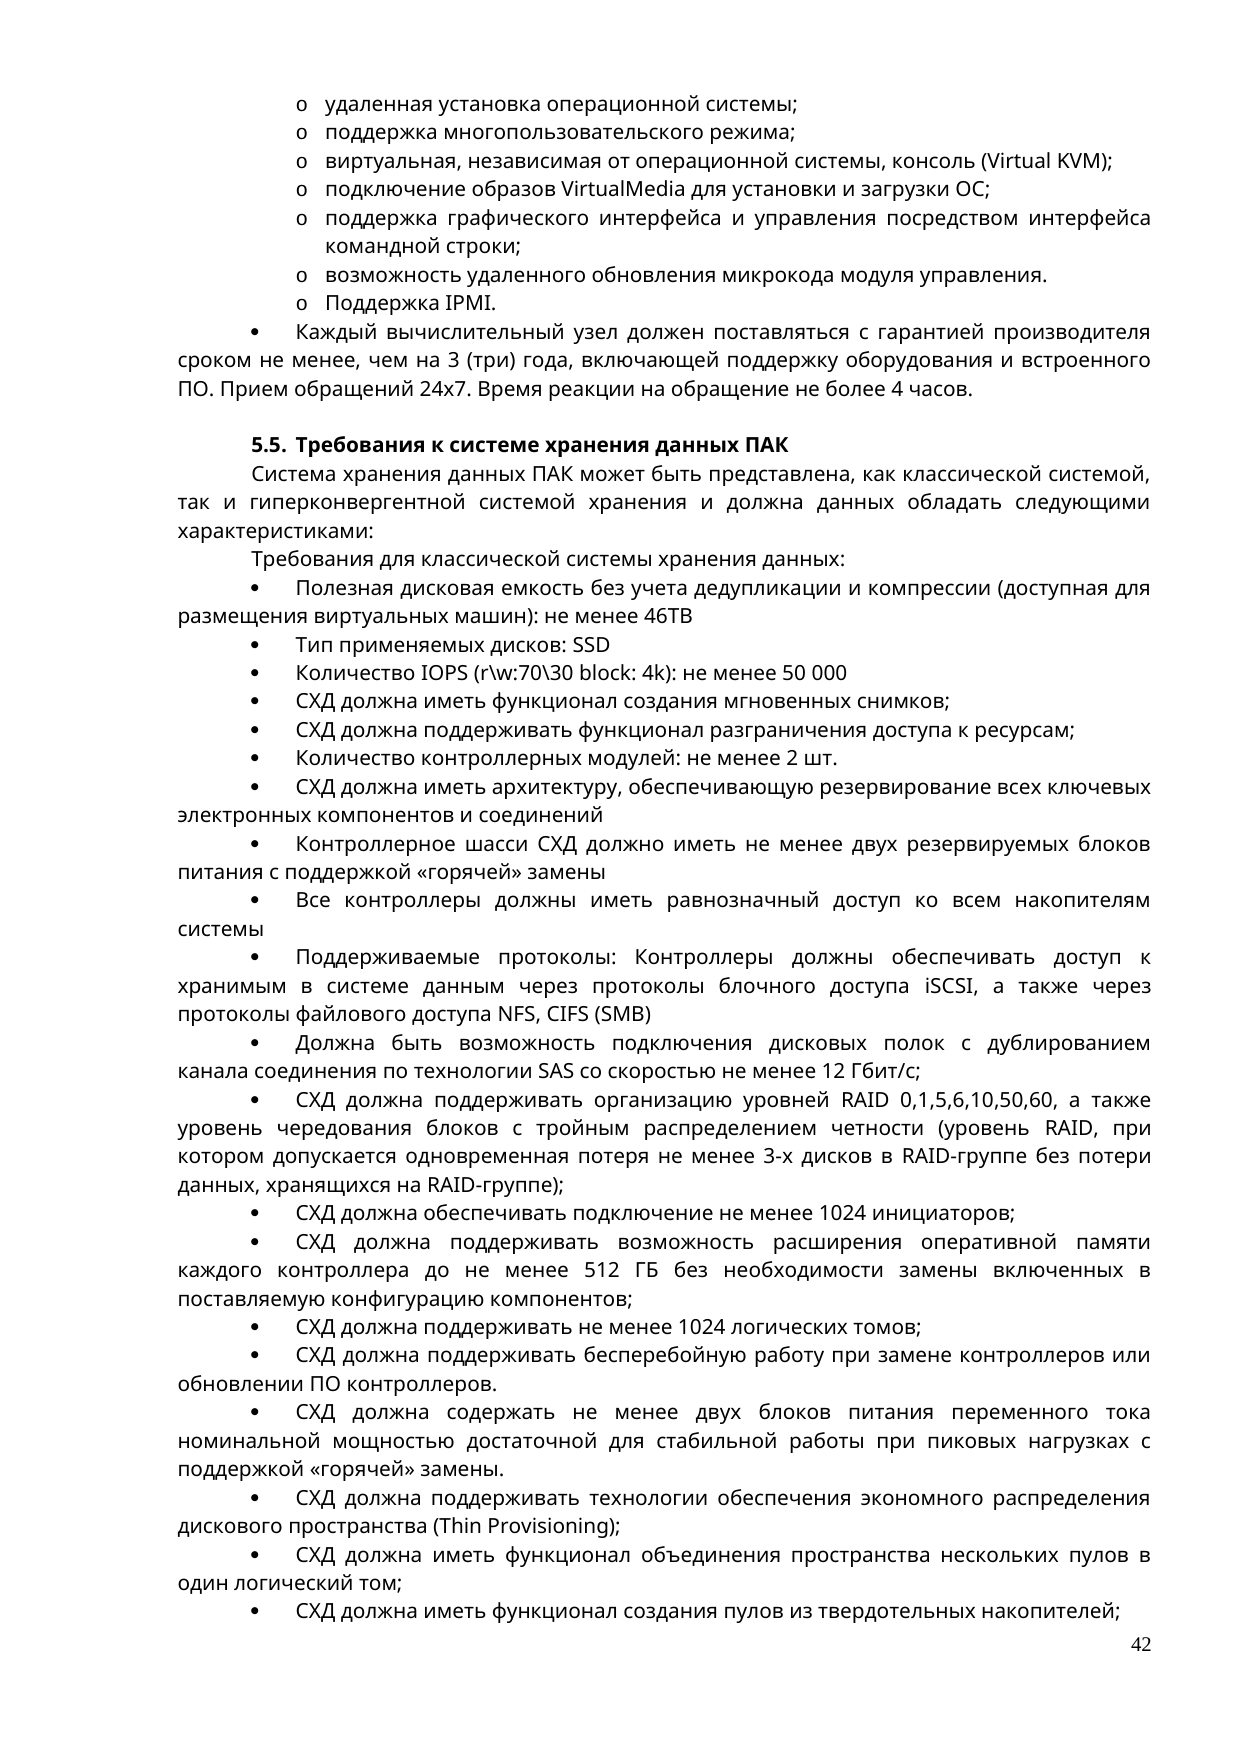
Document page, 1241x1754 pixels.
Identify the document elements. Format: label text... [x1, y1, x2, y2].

list СХД должна иметь функционал создания пулов из твердотельных накопителей; [177, 1597, 1152, 1625]
list Полезная дисковая емкость без учета дедупликации и компрессии (доступная для размещения виртуальных машин): не менее 46TB [177, 573, 1152, 630]
list Поддерживаемые протоколы: Контроллеры должны обеспечивать доступ к хранимым в системе данным через протоколы блочного доступа iSCSI, а также через протоколы файлового доступа NFS, CIFS (SMB) [177, 942, 1152, 1028]
list СХД должна иметь функционал создания мгновенных снимков; [177, 687, 1152, 715]
list СХД должна поддерживать организацию уровней RAID 0,1,5,6,10,50,60, а также уровень чередования блоков с тройным распределением четности (уровень RAID, при котором допускается одновременная потеря не менее 3-х дисков в RAID-группе без потери данных, хранящихся на RAID-группе); [177, 1085, 1152, 1198]
list СХД должна иметь архитектуру, обеспечивающую резервирование всех ключевых электронных компонентов и соединений [177, 772, 1152, 829]
list СХД должна обеспечивать подключение не менее 1024 инициаторов; [177, 1198, 1152, 1227]
text Требования для классической системы хранения данных: [177, 544, 1152, 573]
list СХД должна иметь функционал объединения пространства нескольких пулов в один логический том; [177, 1540, 1152, 1597]
list удаленная установка операционной системы; [295, 89, 1152, 117]
list СХД должна содержать не менее двух блоков питания переменного тока номинальной мощностью достаточной для стабильной работы при пиковых нагрузках с поддержкой «горячей» замены. [177, 1397, 1152, 1483]
list виртуальная, независимая от операционной системы, консоль (Virtual KVM); [295, 146, 1152, 174]
list подключение образов VirtualMedia для установки и загрузки ОС; [295, 174, 1152, 203]
list СХД должна поддерживать возможность расширения оперативной памяти каждого контроллера до не менее 512 ГБ без необходимости замены включенных в поставляемую конфигурацию компонентов; [177, 1227, 1152, 1312]
list Количество IOPS (r\w:70\30 block: 4k): не менее 50 000 [177, 658, 1152, 687]
list Количество контроллерных модулей: не менее 2 шт. [177, 743, 1152, 772]
list Должна быть возможность подключения дисковых полок с дублированием канала соединения по технологии SAS со скоростью не менее 12 Гбит/c; [177, 1028, 1152, 1085]
text Система хранения данных ПАК может быть представлена, как классической системой, так и гиперконвергентной системой хранения и должна данных обладать следующими характеристиками: [177, 459, 1152, 544]
list СХД должна поддерживать функционал разграничения доступа к ресурсам; [177, 715, 1152, 743]
list возможность удаленного обновления микрокода модуля управления. [295, 260, 1152, 288]
list Поддержка IPMI. [295, 288, 1152, 317]
list поддержка многопользовательского режима; [295, 117, 1152, 146]
list поддержка графического интерфейса и управления посредством интерфейса командной строки; [295, 203, 1152, 260]
list СХД должна поддерживать бесперебойную работу при замене контроллеров или обновлении ПО контроллеров. [177, 1341, 1152, 1397]
list Каждый вычислительный узел должен поставляться с гарантией производителя сроком не менее, чем на 3 (три) года, включающей поддержку оборудования и встроенного ПО. Прием обращений 24x7. Время реакции на обращение не более 4 часов. [177, 317, 1152, 402]
list Тип применяемых дисков: SSD [177, 630, 1152, 658]
list Контроллерное шасси СХД должно иметь не менее двух резервируемых блоков питания с поддержкой «горячей» замены [177, 829, 1152, 886]
list СХД должна поддерживать не менее 1024 логических томов; [177, 1312, 1152, 1341]
subtitle Требования к системе хранения данных ПАК [177, 431, 1152, 459]
list СХД должна поддерживать технологии обеспечения экономного распределения дискового пространства (Thin Provisioning); [177, 1483, 1152, 1540]
list Все контроллеры должны иметь равнозначный доступ ко всем накопителям системы [177, 886, 1152, 942]
